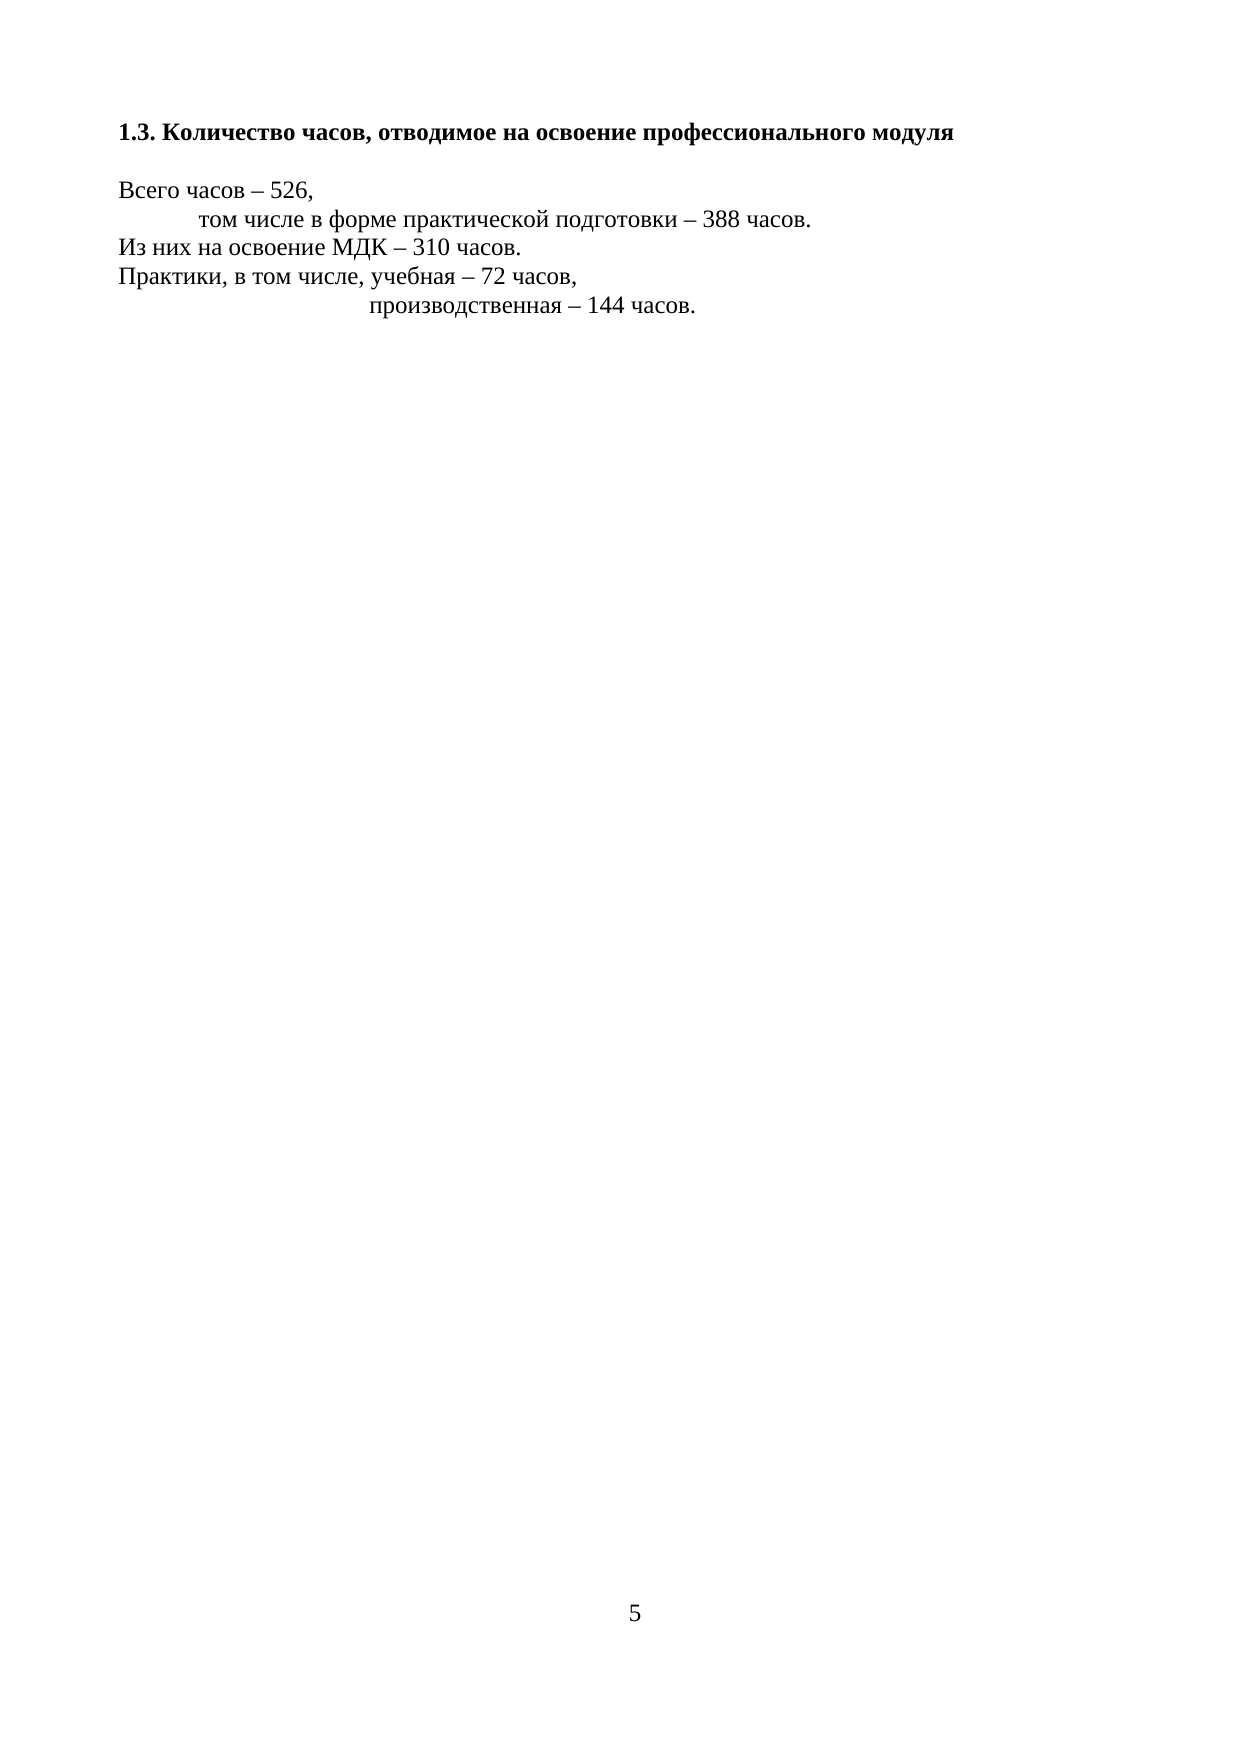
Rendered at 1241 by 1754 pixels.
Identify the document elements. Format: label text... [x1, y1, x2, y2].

text Из них на освоение МДК – 310 часов. [118, 232, 1152, 261]
text том числе в форме практической подготовки – 388 часов. [118, 204, 1152, 232]
text 1.3. Количество часов, отводимое на освоение профессионального модуля [118, 117, 1152, 146]
text Всего часов – 526, [118, 175, 1152, 204]
text Практики, в том числе, учебная – 72 часов, [118, 261, 1152, 290]
text производственная – 144 часов. [118, 290, 1152, 319]
